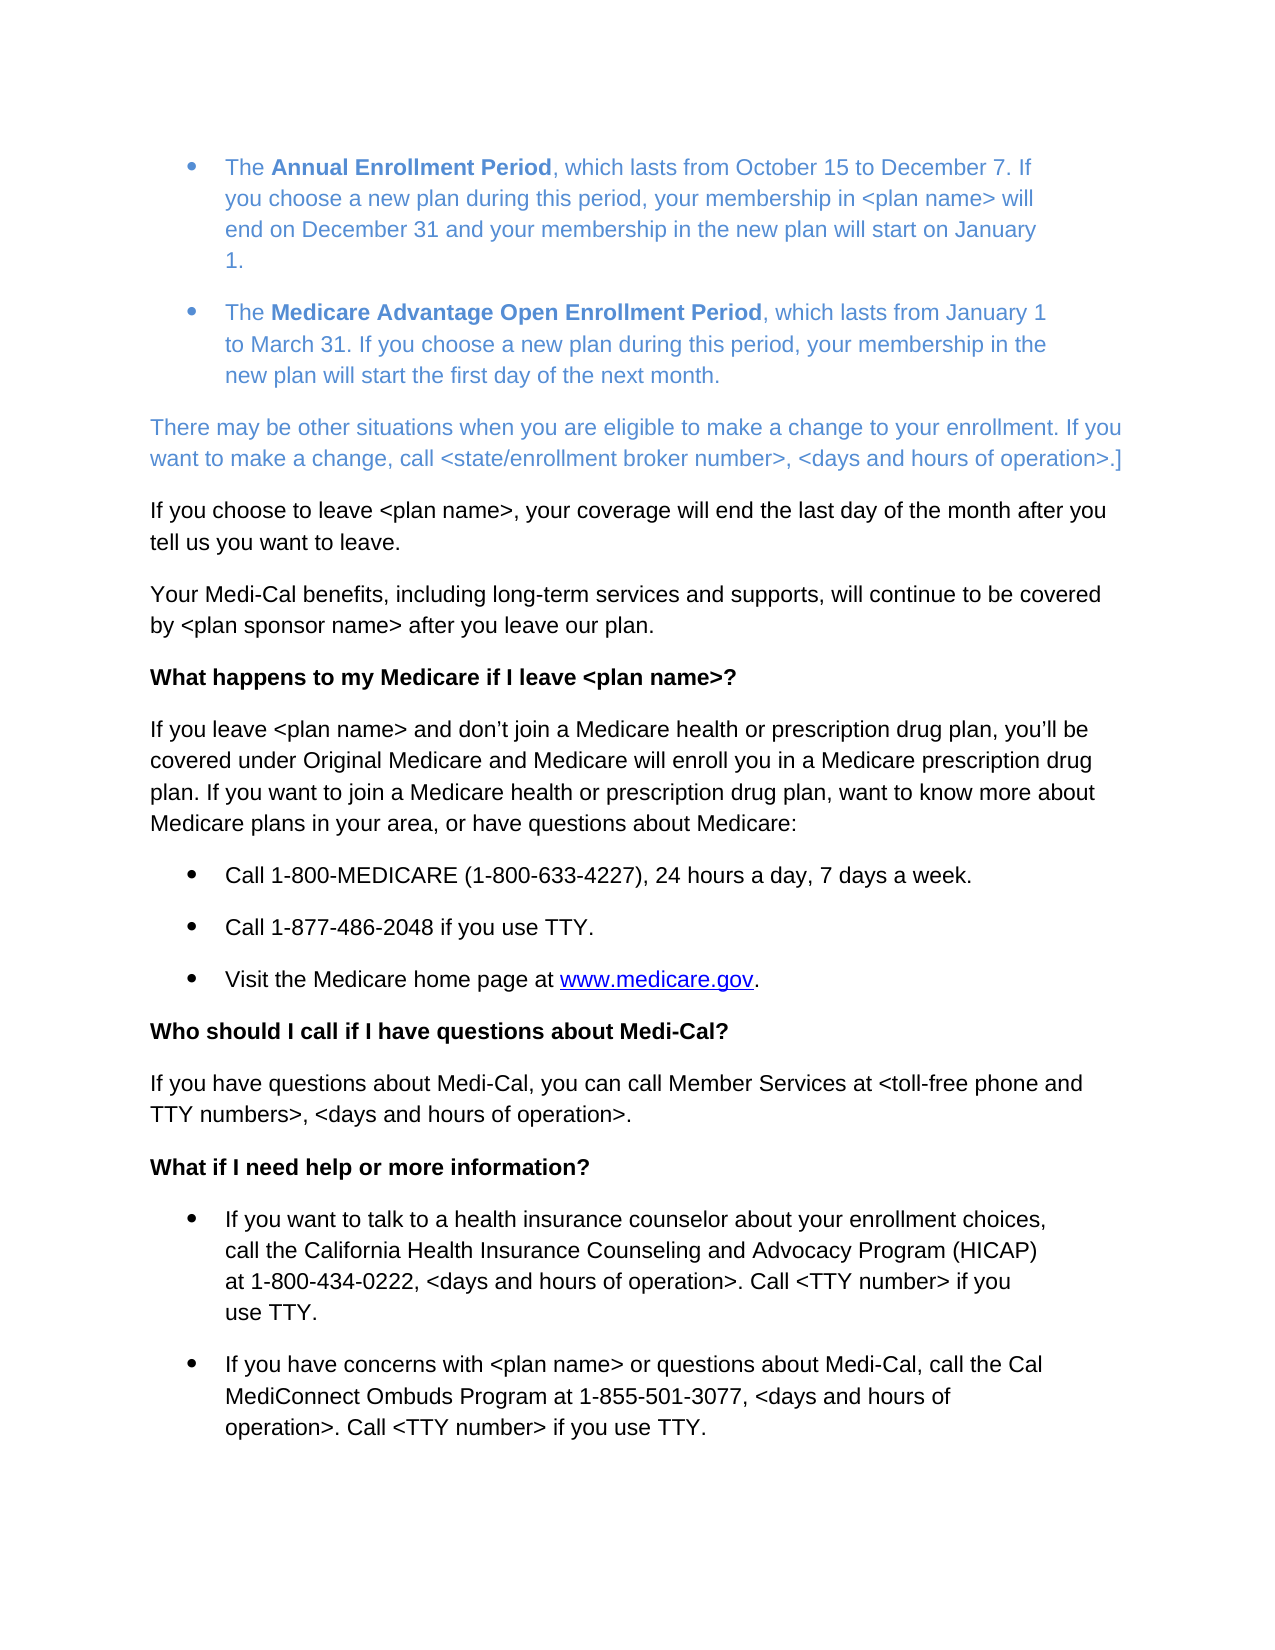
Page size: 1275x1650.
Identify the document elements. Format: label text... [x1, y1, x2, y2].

list Visit the Medicare home page at www.medicare.gov. [187, 962, 1050, 994]
text Your Medi-Cal benefits, including long-term services and supports, will continue to be covered by <plan sponsor name> after you leave our plan. [150, 577, 1125, 639]
text What happens to my Medicare if I leave <plan name>? [150, 660, 1125, 692]
text What if I need help or more information? [150, 1150, 1125, 1181]
list If you want to talk to a health insurance counselor about your enrollment choices, call the California Health Insurance Counseling and Advocacy Program (HICAP) at 1-800-434-0222, <days and hours of operation>. Call <TTY number> if you use TTY. [187, 1202, 1050, 1327]
text If you choose to leave <plan name>, your coverage will end the last day of the month after you tell us you want to leave. [150, 494, 1125, 556]
text If you have questions about Medi-Cal, you can call Member Services at <toll-free phone and TTY numbers>, <days and hours of operation>. [150, 1067, 1125, 1129]
text Who should I call if I have questions about Medi-Cal? [150, 1014, 1125, 1046]
list Call 1-877-486-2048 if you use TTY. [187, 910, 1050, 942]
text If you leave <plan name> and don’t join a Medicare health or prescription drug plan, you’ll be covered under Original Medicare and Medicare will enroll you in a Medicare prescription drug plan. If you want to join a Medicare health or prescription drug plan, want to know more about Medicare plans in your area, or have questions about Medicare: [150, 712, 1125, 837]
list If you have concerns with <plan name> or questions about Medi-Cal, call the Cal MediConnect Ombuds Program at 1-855-501-3077, <days and hours of operation>. Call <TTY number> if you use TTY. [187, 1348, 1050, 1442]
text There may be other situations when you are eligible to make a change to your enrollment. If you want to make a change, call <state/enrollment broker number>, <days and hours of operation>.] [150, 410, 1125, 473]
list Call 1-800-MEDICARE (1-800-633-4227), 24 hours a day, 7 days a week. [187, 858, 1050, 889]
list The Annual Enrollment Period, which lasts from October 15 to December 7. If you choose a new plan during this period, your membership in <plan name> will end on December 31 and your membership in the new plan will start on January 1. [187, 150, 1050, 275]
list The Medicare Advantage Open Enrollment Period, which lasts from January 1 to March 31. If you choose a new plan during this period, your membership in the new plan will start the first day of the next month. [187, 296, 1050, 389]
